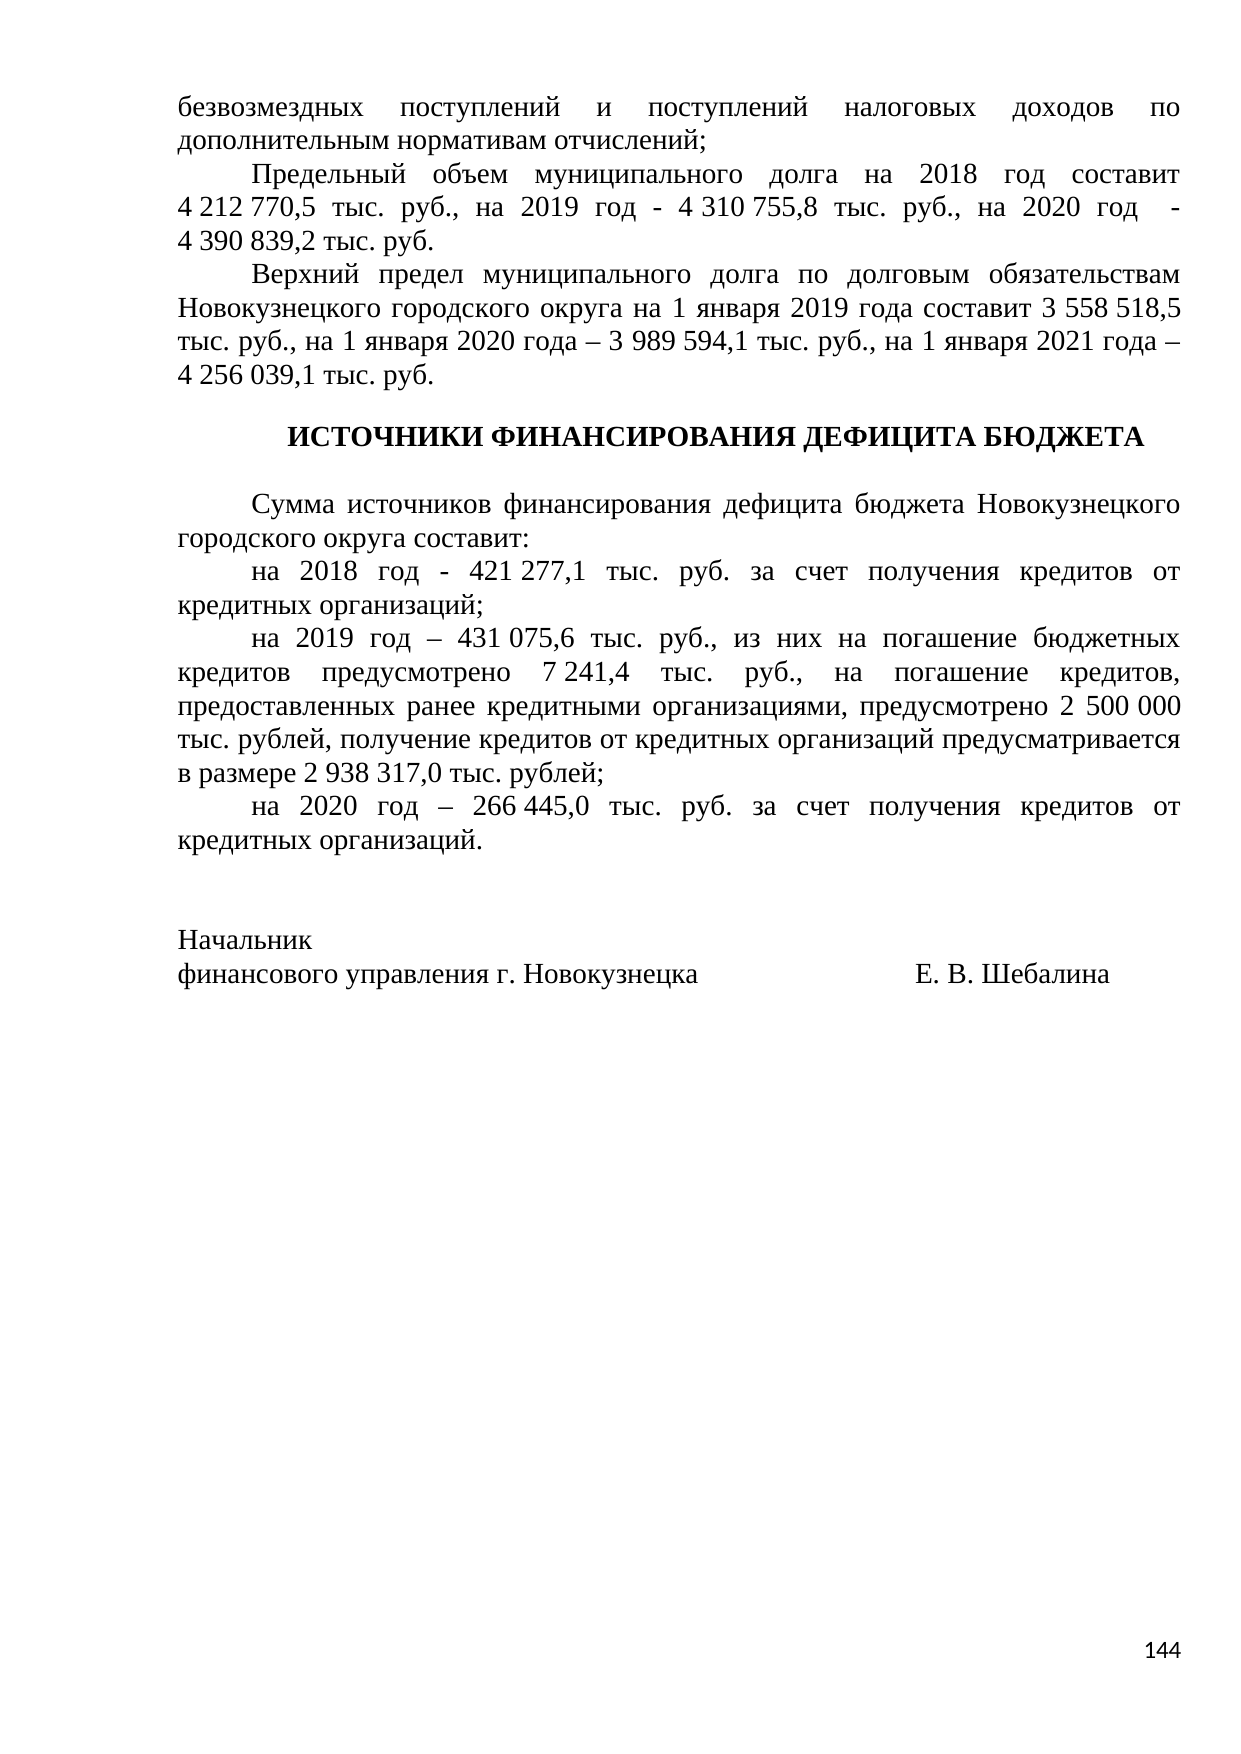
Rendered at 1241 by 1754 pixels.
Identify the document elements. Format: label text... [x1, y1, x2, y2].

text на 2018 год - 421 277,1 тыс. руб. за счет получения кредитов от кредитных организаций; [177, 553, 1181, 621]
text финансового управления г. Новокузнецка Е. В. Шебалина [177, 956, 1181, 989]
text Предельный объем муниципального долга на 2018 год составит 4 212 770,5 тыс. руб., на 2019 год - 4 310 755,8 тыс. руб., на 2020 год - 4 390 839,2 тыс. руб. [177, 156, 1181, 256]
text Верхний предел муниципального долга по долговым обязательствам Новокузнецкого городского округа на 1 января 2019 года составит 3 558 518,5 тыс. руб., на 1 января 2020 года – 3 989 594,1 тыс. руб., на 1 января 2021 года – 4 256 039,1 тыс. руб. [177, 256, 1181, 391]
text ИСТОЧНИКИ ФИНАНСИРОВАНИЯ ДЕФИЦИТА БЮДЖЕТА [177, 419, 1181, 453]
text на 2020 год – 266 445,0 тыс. руб. за счет получения кредитов от кредитных организаций. [177, 788, 1181, 855]
text Начальник [177, 922, 1181, 956]
text на 2019 год – 431 075,6 тыс. руб., из них на погашение бюджетных кредитов предусмотрено 7 241,4 тыс. руб., на погашение кредитов, предоставленных ранее кредитными организациями, предусмотрено 2 500 000 тыс. рублей, получение кредитов от кредитных организаций предусматривается в размере 2 938 317,0 тыс. рублей; [177, 621, 1181, 788]
text Сумма источников финансирования дефицита бюджета Новокузнецкого городского округа составит: [177, 486, 1181, 553]
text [177, 89, 1181, 156]
